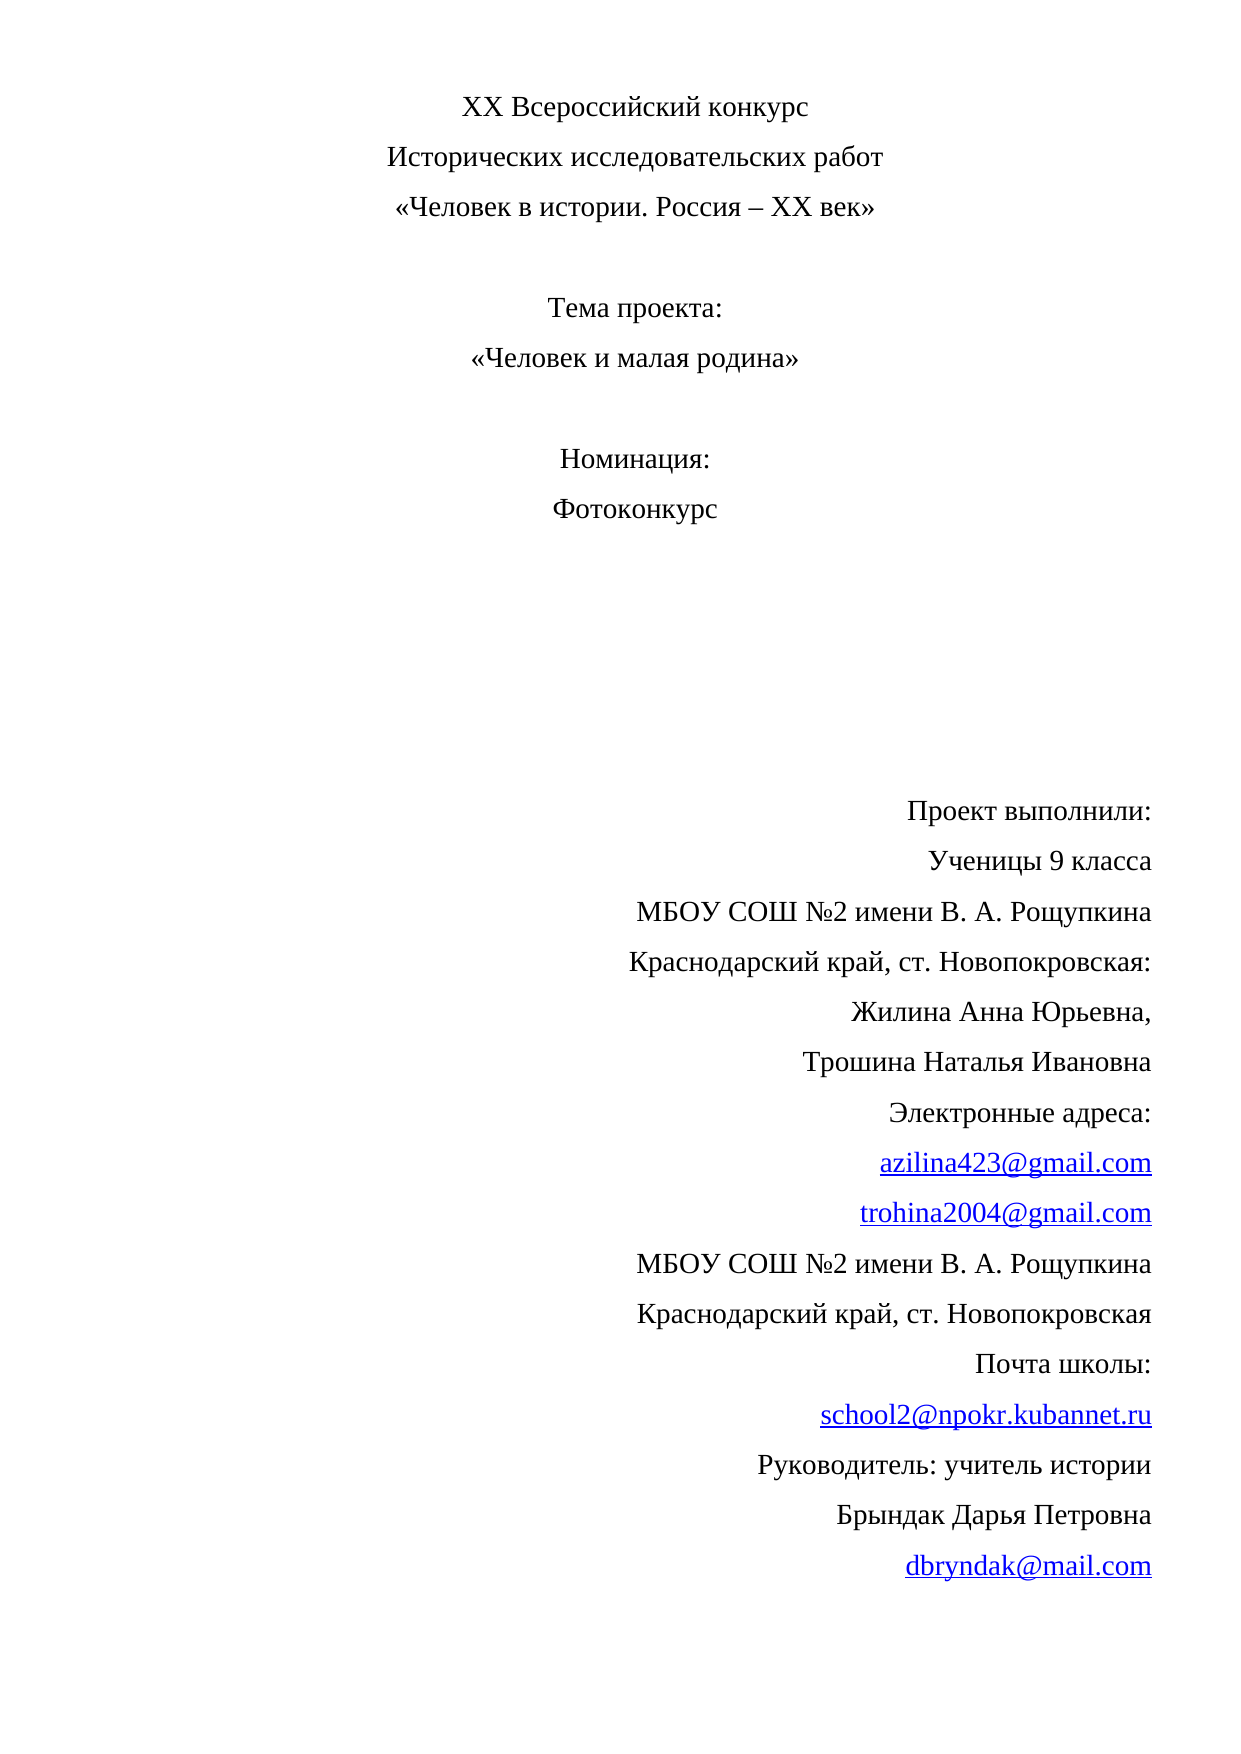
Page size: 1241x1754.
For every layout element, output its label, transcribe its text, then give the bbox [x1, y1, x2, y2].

text trohina2004@gmail.com [44, 1196, 1152, 1229]
text Жилина Анна Юрьевна, [44, 994, 1152, 1028]
text Проект выполнили: [44, 793, 1152, 827]
text Брындак Дарья Петровна [44, 1497, 1152, 1531]
text Электронные адреса: [44, 1095, 1152, 1128]
text МБОУ СОШ №2 имени В. А. Рощупкина [44, 1246, 1152, 1279]
text ХХ Всероссийский конкурс [44, 89, 1152, 122]
text Фотоконкурс [44, 491, 1152, 525]
text school2@npokr.kubannet.ru [44, 1397, 1152, 1430]
text Исторических исследовательских работ [44, 139, 1152, 172]
text Тема проекта: [44, 290, 1152, 323]
text Краснодарский край, ст. Новопокровская: [44, 944, 1152, 977]
text Руководитель: учитель истории [44, 1447, 1152, 1481]
text Краснодарский край, ст. Новопокровская [44, 1296, 1152, 1330]
text «Человек и малая родина» [44, 340, 1152, 374]
text Ученицы 9 класса [44, 843, 1152, 877]
text Номинация: [44, 441, 1152, 474]
text dbryndak@mail.com [44, 1548, 1152, 1581]
text «Человек в истории. Россия – ХХ век» [44, 189, 1152, 223]
text Трошина Наталья Ивановна [44, 1044, 1152, 1078]
text МБОУ СОШ №2 имени В. А. Рощупкина [44, 894, 1152, 927]
text azilina423@gmail.com [44, 1145, 1152, 1179]
text Почта школы: [44, 1346, 1152, 1380]
